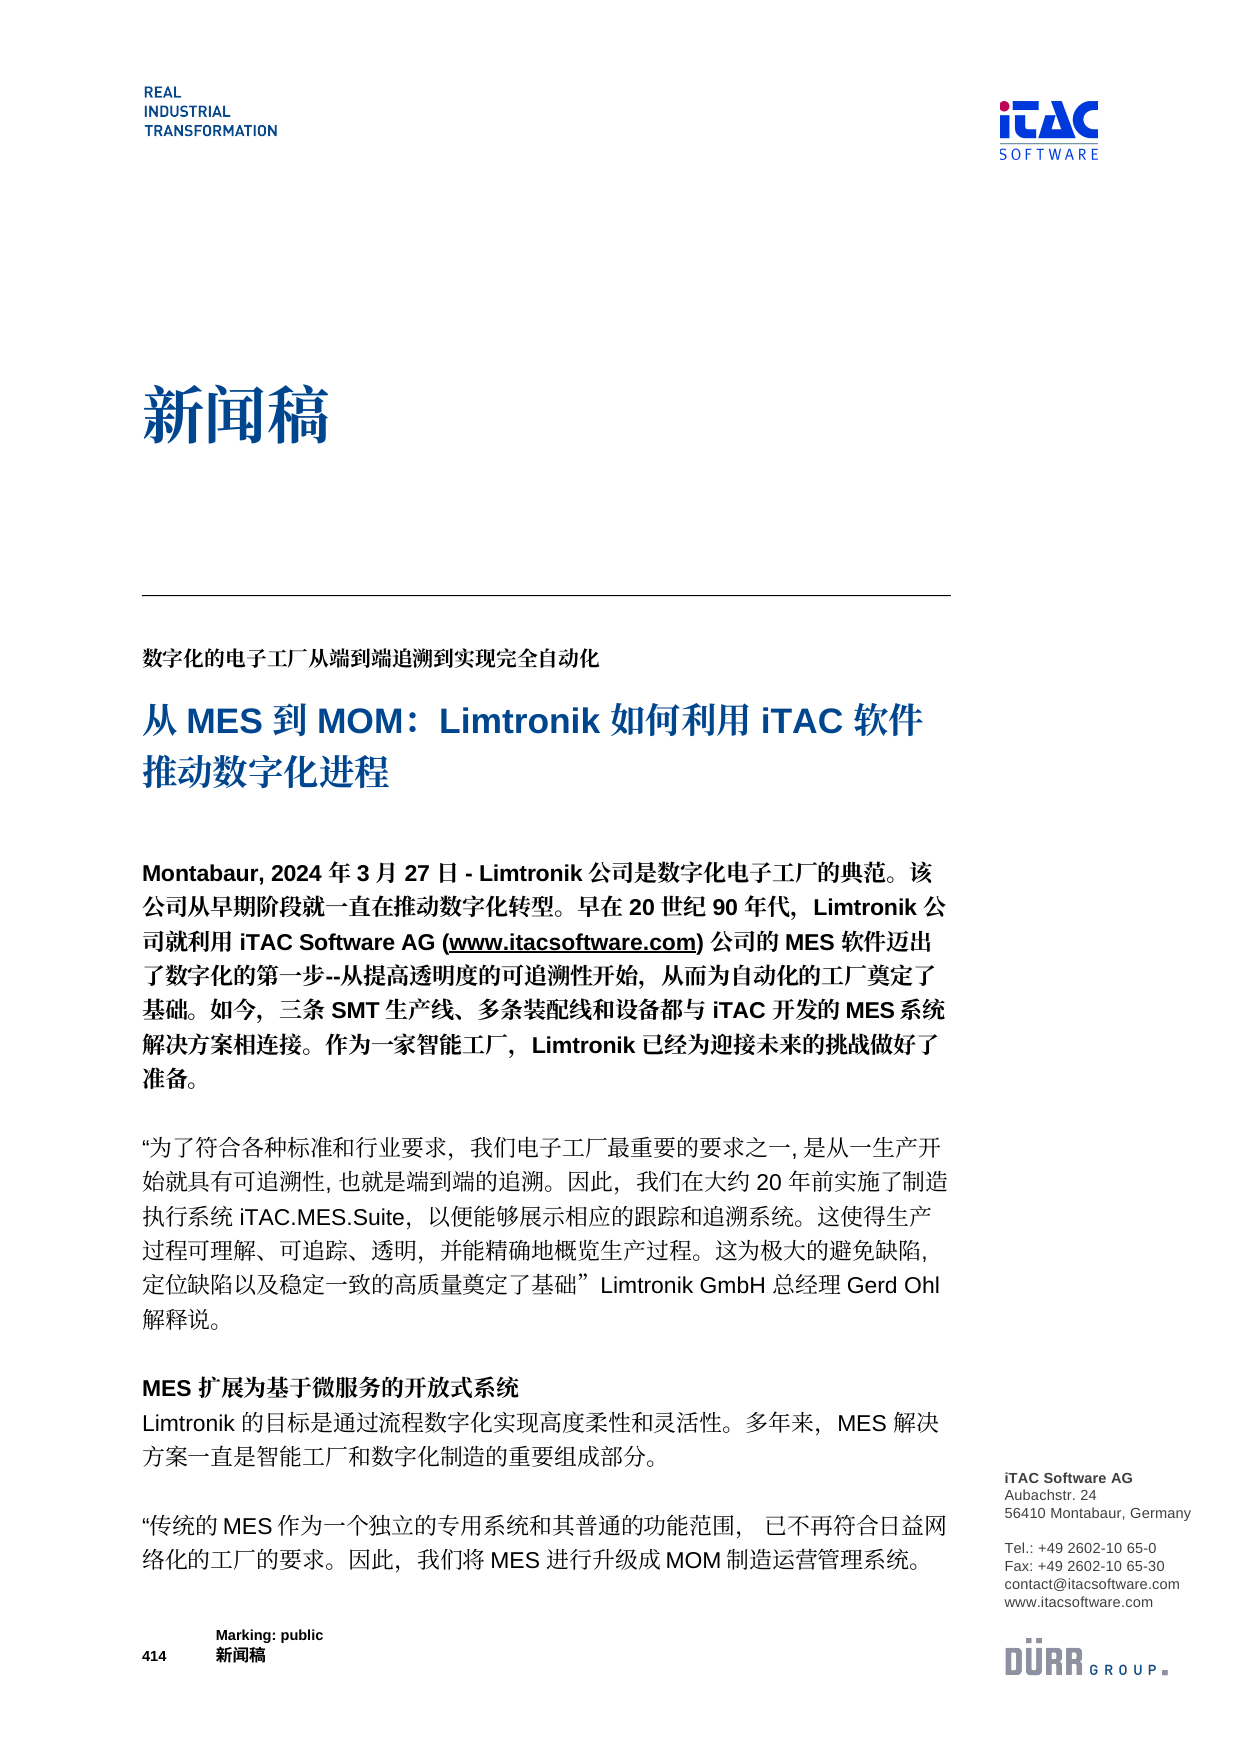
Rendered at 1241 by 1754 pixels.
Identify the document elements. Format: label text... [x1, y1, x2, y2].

text 数字化的电子工厂从端到端追溯到实现完全自动化 [142, 642, 951, 672]
text “为了符合各种标准和行业要求，我们电子工厂最重要的要求之一, 是从一生产开始就具有可追溯性, 也就是端到端的追溯。因此，我们在大约 20 年前实施了制造执行系统 iTAC.MES.Suite，以便能够展示相应的跟踪和追溯系统。这使得生产过程可理解、可追踪、透明，并能精确地概览生产过程。这为极大的避免缺陷, 定位缺陷以及稳定一致的高质量奠定了基础”Limtronik GmbH 总经理 Gerd Ohl 解释说。 [142, 1094, 951, 1335]
picture [141, 82, 279, 141]
text Montabaur, 2024 年 3 月 27 日 - Limtronik 公司是数字化电子工厂的典范。该公司从早期阶段就一直在推动数字化转型。早在 20 世纪 90 年代，Limtronik 公司就利用 iTAC Software AG (www.itacsoftware.com) 公司的 MES 软件迈出了数字化的第一步--从提高透明度的可追溯性开始，从而为自动化的工厂奠定了基础。如今，三条 SMT 生产线、多条装配线和设备都与 iTAC 开发的MES系统解决方案相连接。作为一家智能工厂，Limtronik 已经为迎接未来的挑战做好了准备。 [142, 853, 951, 1094]
text 从 MES 到 MOM：Limtronik 如何利用 iTAC 软件推动数字化进程 [142, 693, 951, 795]
picture [1000, 101, 1098, 160]
text MES 扩展为基于微服务的开放式系统 [142, 1369, 951, 1403]
text Limtronik 的目标是通过流程数字化实现高度柔性和灵活性。多年来，MES 解决方案一直是智能工厂和数字化制造的重要组成部分。 [142, 1403, 951, 1472]
text 新闻稿 [142, 366, 951, 456]
